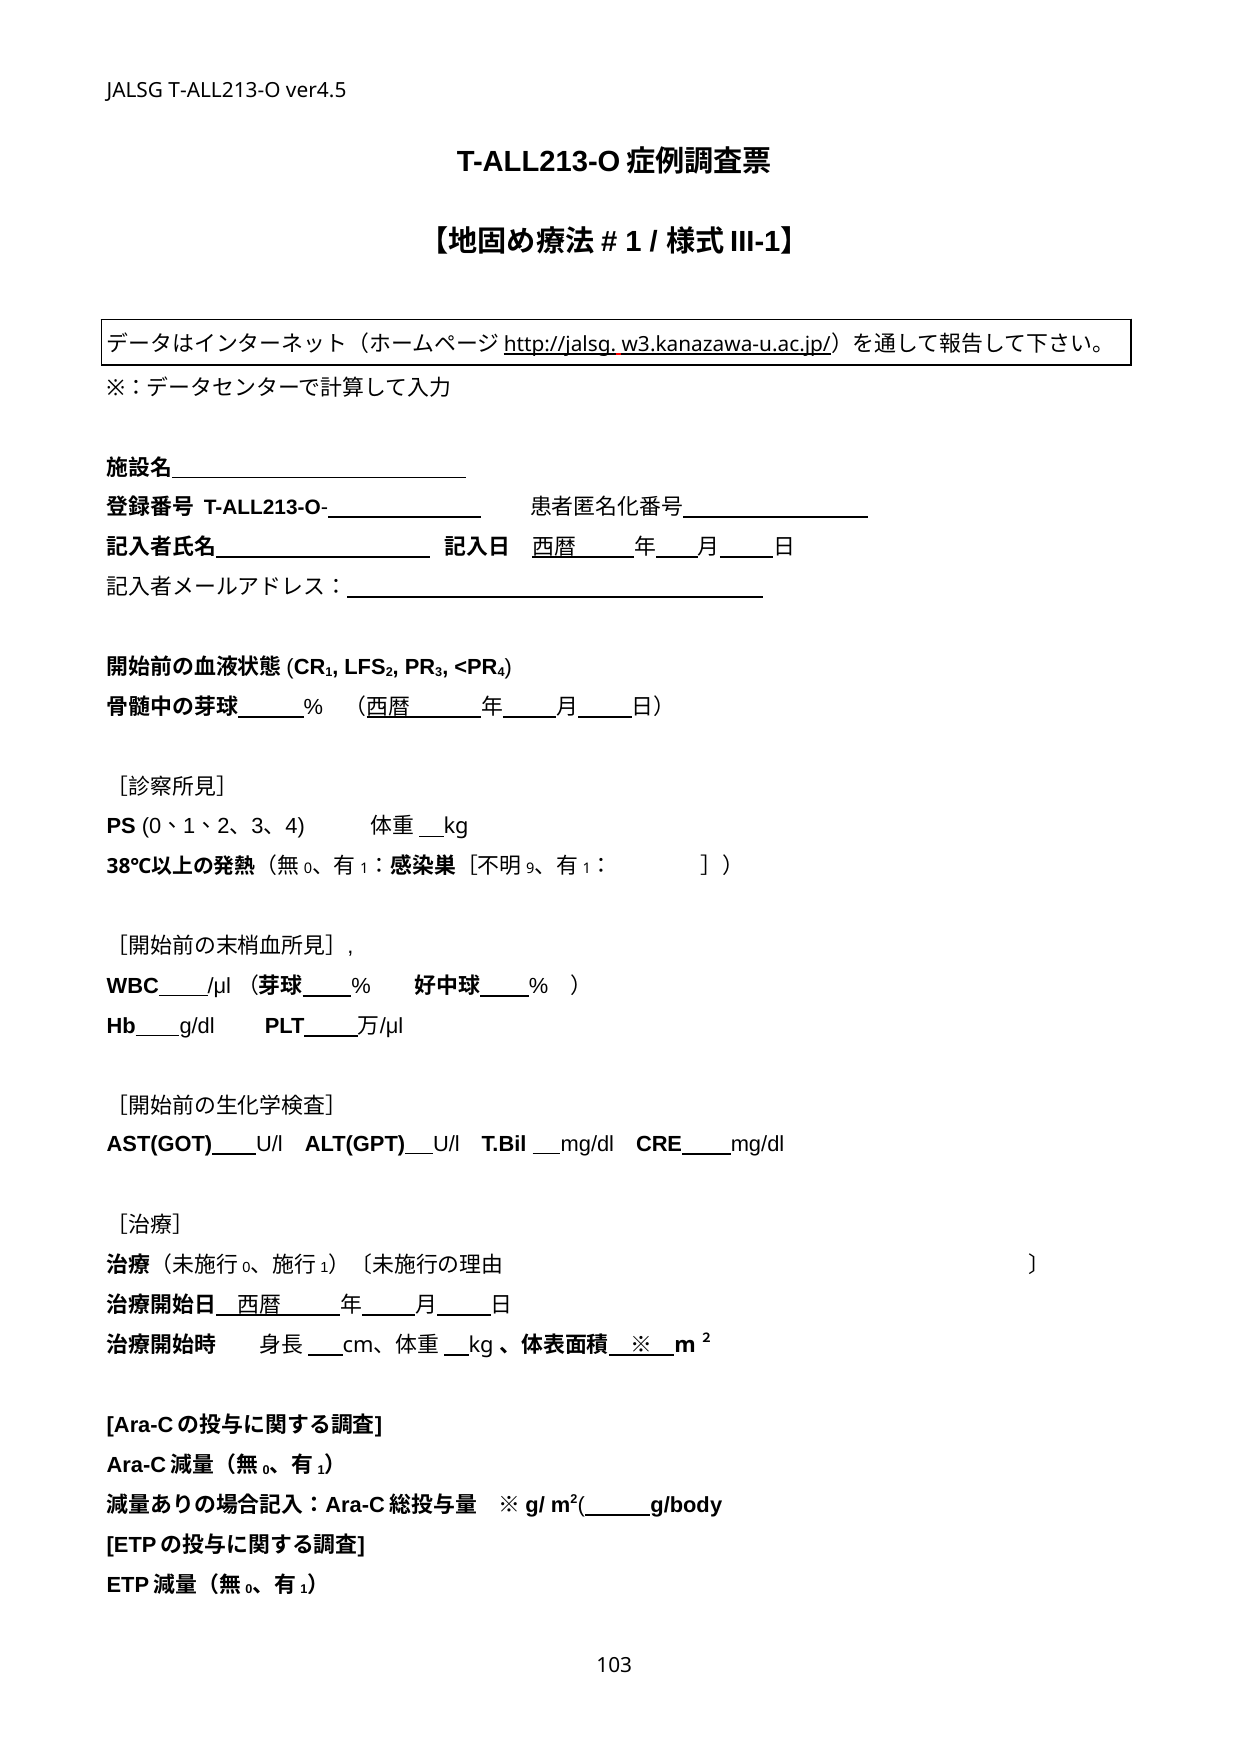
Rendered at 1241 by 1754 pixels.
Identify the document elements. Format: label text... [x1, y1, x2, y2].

text 施設名 [106, 445, 1122, 485]
text ［開始前の生化学検査］ [106, 1084, 1122, 1124]
text AST(GOT) U/l ALT(GPT) U/l T.Bil mg/dl CRE mg/dl [106, 1124, 1122, 1163]
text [106, 1562, 1122, 1602]
text ［診察所見］ [106, 764, 1122, 804]
text 登録番号 T-ALL213-O- 患者匿名化番号 [106, 485, 1122, 525]
text 記入者氏名 記入日 西暦 年 月 日 [106, 525, 1122, 565]
text 骨髄中の芽球 % （西暦 年 月 日） [106, 685, 1122, 725]
text 38℃以上の発熱（無0、有1：感染巣［不明9、有1： ］） [106, 844, 1122, 884]
text Ara-C減量（無0、有1） 減量ありの場合記入：Ara-C総投与量 ※ g/ m2( g/body [106, 1443, 1122, 1523]
text 治療（未施行0、施行1）〔未施行の理由 〕 [106, 1243, 1122, 1283]
text 【地固め療法 # 1 / 様式III-1】 [106, 199, 1122, 278]
text [Ara-Cの投与に関する調査] [106, 1403, 1122, 1443]
text PS (0、1、2、3、4) 体重 kg [106, 804, 1122, 844]
text [ETPの投与に関する調査] [106, 1523, 1122, 1562]
text Hb g/dl PLT 万/μl [106, 1004, 1122, 1044]
text WBC /μl （芽球 % 好中球 % ） [106, 964, 1122, 1004]
text 治療開始時 身長 cm、体重 kg 、体表面積 ※ m２ [106, 1323, 1122, 1363]
text 開始前の血液状態 (CR1, LFS2, PR3, <PR4) [106, 645, 1122, 685]
text ［治療］ [106, 1203, 1122, 1243]
text T-ALL213-O症例調査票 [106, 119, 1122, 199]
text ［開始前の末梢血所見］, [106, 924, 1122, 964]
text ※：データセンターで計算して入力 [106, 366, 1122, 406]
text 記入者メールアドレス： [106, 565, 1122, 605]
text データはインターネット（ホームページhttp://jalsg. w3.kanazawa-u.ac.jp/）を通して報告して下さい。 [102, 320, 1130, 364]
text 治療開始日 西暦 年 月 日 [106, 1283, 1122, 1323]
